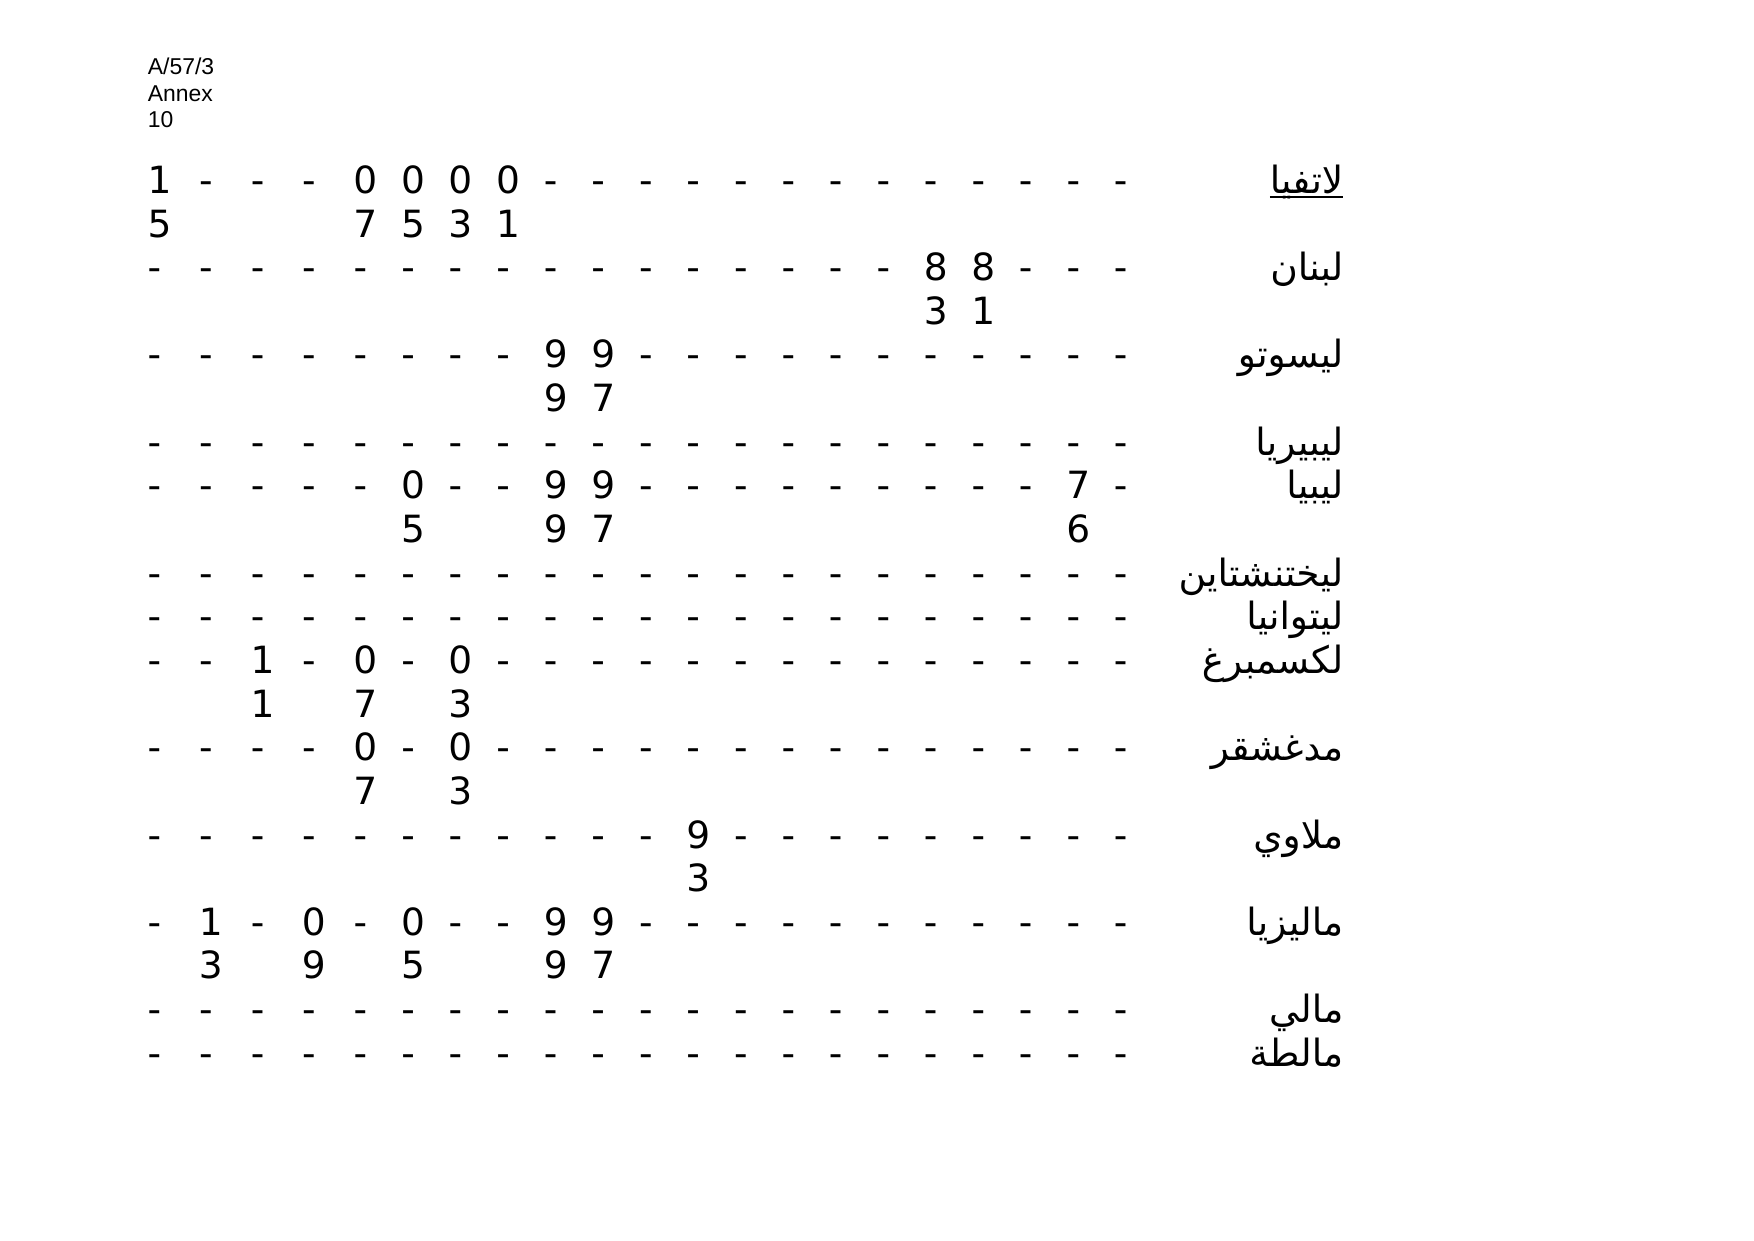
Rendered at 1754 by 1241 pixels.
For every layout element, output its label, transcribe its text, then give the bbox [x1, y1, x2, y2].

table_cell - [872, 988, 919, 1031]
table_cell - [1062, 988, 1109, 1031]
table_cell 03 [444, 159, 492, 246]
table_cell 76 [1062, 464, 1109, 551]
table_cell - [825, 595, 872, 639]
table_cell - [635, 988, 682, 1031]
table_cell - [246, 1031, 298, 1075]
table_cell - [730, 246, 777, 333]
table_cell - [195, 595, 246, 639]
table_cell - [298, 726, 349, 813]
table_cell - [730, 464, 777, 551]
table_cell - [143, 1031, 195, 1075]
table_cell - [349, 246, 397, 333]
table_cell - [195, 420, 246, 464]
table_cell - [1015, 333, 1062, 420]
table_cell - [730, 159, 777, 246]
table_cell - [1062, 813, 1109, 901]
table_cell 83 [920, 246, 967, 333]
table_cell - [920, 1031, 967, 1075]
table_cell - [1110, 464, 1157, 551]
table_cell - [587, 813, 635, 901]
table_cell - [825, 1031, 872, 1075]
table_cell - [587, 551, 635, 595]
table_cell 05 [397, 901, 444, 988]
table_cell - [143, 464, 195, 551]
table_cell 99 [540, 333, 587, 420]
table_cell - [246, 551, 298, 595]
table_cell - [872, 464, 919, 551]
table_cell - [682, 464, 730, 551]
table_cell ليتوانيا [1157, 595, 1347, 639]
table_cell - [1110, 988, 1157, 1031]
table_cell - [246, 901, 298, 988]
table_cell 97 [587, 464, 635, 551]
table_cell - [587, 159, 635, 246]
table_cell - [825, 551, 872, 595]
table_cell - [397, 988, 444, 1031]
table_cell - [1110, 595, 1157, 639]
table_cell - [1110, 726, 1157, 813]
table_cell - [143, 901, 195, 988]
table_cell - [825, 464, 872, 551]
table_cell - [825, 639, 872, 726]
table_cell - [492, 1031, 539, 1075]
table_cell - [143, 420, 195, 464]
table_cell 03 [444, 726, 492, 813]
table_cell ليبيريا [1157, 420, 1347, 464]
table_cell - [872, 551, 919, 595]
table_cell - [872, 333, 919, 420]
table_cell - [825, 988, 872, 1031]
table_cell - [587, 988, 635, 1031]
table_cell - [635, 813, 682, 901]
table_cell - [492, 595, 539, 639]
table_cell - [444, 333, 492, 420]
table_cell - [349, 551, 397, 595]
table_cell - [920, 595, 967, 639]
table_cell - [682, 988, 730, 1031]
table_cell - [444, 813, 492, 901]
table_cell - [682, 1031, 730, 1075]
table_cell 09 [298, 901, 349, 988]
table_cell - [777, 813, 824, 901]
table_cell - [298, 1031, 349, 1075]
table_cell - [1015, 639, 1062, 726]
table_cell - [872, 246, 919, 333]
table_cell - [587, 726, 635, 813]
table_cell - [1110, 159, 1157, 246]
table_cell 05 [397, 159, 444, 246]
table_cell - [777, 988, 824, 1031]
table_cell - [246, 813, 298, 901]
table_cell - [730, 333, 777, 420]
table_cell - [492, 333, 539, 420]
table_cell - [444, 464, 492, 551]
table_cell - [540, 1031, 587, 1075]
table_cell - [920, 639, 967, 726]
table_cell - [777, 726, 824, 813]
table_cell - [492, 464, 539, 551]
table_cell - [540, 595, 587, 639]
table_cell - [444, 551, 492, 595]
table_cell - [730, 595, 777, 639]
table_cell ليختنشتاين [1157, 551, 1347, 595]
table_cell - [777, 464, 824, 551]
table_cell - [349, 333, 397, 420]
table_cell - [967, 1031, 1014, 1075]
table_cell - [1015, 595, 1062, 639]
table_cell - [349, 901, 397, 988]
table_cell - [195, 464, 246, 551]
table_cell - [635, 464, 682, 551]
table_cell 07 [349, 639, 397, 726]
table_cell - [1015, 988, 1062, 1031]
table_cell - [920, 901, 967, 988]
table_cell - [1110, 333, 1157, 420]
table_cell - [587, 639, 635, 726]
table_cell - [825, 726, 872, 813]
table_cell - [246, 246, 298, 333]
table_cell - [349, 988, 397, 1031]
table_cell - [1015, 813, 1062, 901]
table_cell - [195, 1031, 246, 1075]
table_cell - [730, 551, 777, 595]
table_cell - [682, 901, 730, 988]
table_cell - [143, 813, 195, 901]
table_cell - [872, 1031, 919, 1075]
table_cell - [492, 901, 539, 988]
table_cell - [825, 901, 872, 988]
table_cell - [143, 595, 195, 639]
table_cell - [777, 159, 824, 246]
table_cell - [920, 726, 967, 813]
table_cell - [349, 813, 397, 901]
table_cell - [143, 988, 195, 1031]
table_cell - [1015, 420, 1062, 464]
table_cell - [967, 551, 1014, 595]
table_cell - [1015, 726, 1062, 813]
table_cell - [825, 159, 872, 246]
table_cell 07 [349, 159, 397, 246]
table_cell - [246, 333, 298, 420]
table_cell - [682, 159, 730, 246]
table_cell - [397, 333, 444, 420]
table_cell - [635, 333, 682, 420]
table_cell - [635, 159, 682, 246]
table_cell - [246, 988, 298, 1031]
table_cell - [246, 159, 298, 246]
table_cell - [872, 159, 919, 246]
table_cell - [967, 464, 1014, 551]
table_cell - [195, 551, 246, 595]
table_cell - [635, 595, 682, 639]
table_cell - [967, 901, 1014, 988]
table_cell - [1110, 420, 1157, 464]
table_cell - [540, 246, 587, 333]
table_cell - [777, 595, 824, 639]
table_cell - [195, 246, 246, 333]
table_cell - [967, 159, 1014, 246]
table_cell - [730, 420, 777, 464]
table_cell - [1015, 1031, 1062, 1075]
table_cell - [825, 333, 872, 420]
table_cell - [298, 639, 349, 726]
table_cell - [682, 420, 730, 464]
table_cell - [397, 726, 444, 813]
table_cell - [730, 901, 777, 988]
table_cell - [143, 639, 195, 726]
table_cell - [397, 420, 444, 464]
table_cell - [492, 726, 539, 813]
table_cell - [349, 595, 397, 639]
table_cell - [298, 246, 349, 333]
table_cell - [1062, 901, 1109, 988]
table_cell لاتفيا [1157, 159, 1347, 246]
table_cell - [682, 639, 730, 726]
table_cell - [540, 813, 587, 901]
table_cell - [635, 420, 682, 464]
table_cell - [492, 813, 539, 901]
table_cell - [444, 901, 492, 988]
table_cell - [444, 420, 492, 464]
table_cell مالطة [1157, 1031, 1347, 1075]
table_cell - [1110, 813, 1157, 901]
table_cell - [298, 988, 349, 1031]
table_cell - [195, 159, 246, 246]
table_cell - [825, 813, 872, 901]
table_cell - [349, 464, 397, 551]
table_cell - [1110, 246, 1157, 333]
table_cell 93 [682, 813, 730, 901]
table_cell - [540, 159, 587, 246]
table_cell - [397, 639, 444, 726]
table_cell - [587, 420, 635, 464]
table_cell - [777, 333, 824, 420]
table_cell - [540, 551, 587, 595]
table_cell 05 [397, 464, 444, 551]
table_cell - [682, 246, 730, 333]
table_cell - [1062, 159, 1109, 246]
table_cell - [444, 595, 492, 639]
table_cell - [872, 901, 919, 988]
table_cell - [635, 901, 682, 988]
table_cell - [730, 726, 777, 813]
table_cell - [920, 420, 967, 464]
table_cell - [195, 639, 246, 726]
table_cell مدغشقر [1157, 726, 1347, 813]
table_cell - [730, 988, 777, 1031]
table_cell - [967, 726, 1014, 813]
table_cell - [444, 246, 492, 333]
table_cell - [298, 159, 349, 246]
table_cell لبنان [1157, 246, 1347, 333]
table_cell 99 [540, 464, 587, 551]
table_cell - [1015, 159, 1062, 246]
table_cell - [298, 595, 349, 639]
table_cell 99 [540, 901, 587, 988]
table_cell - [730, 1031, 777, 1075]
table_cell - [397, 813, 444, 901]
table_cell - [920, 464, 967, 551]
table_cell - [920, 988, 967, 1031]
table_cell - [298, 813, 349, 901]
table_cell ملاوي [1157, 813, 1347, 901]
table_cell 15 [143, 159, 195, 246]
table_cell - [872, 639, 919, 726]
table_cell - [777, 901, 824, 988]
table_cell - [967, 333, 1014, 420]
table_cell - [143, 726, 195, 813]
table_cell - [872, 813, 919, 901]
table_cell - [872, 726, 919, 813]
table_cell - [730, 813, 777, 901]
table_cell - [195, 726, 246, 813]
table_cell - [1110, 901, 1157, 988]
table_cell - [143, 333, 195, 420]
table_cell - [872, 595, 919, 639]
table_cell - [1062, 726, 1109, 813]
table_cell - [540, 639, 587, 726]
table_cell - [777, 639, 824, 726]
table_cell - [195, 813, 246, 901]
table_cell - [349, 1031, 397, 1075]
table_cell - [540, 420, 587, 464]
table_cell - [635, 1031, 682, 1075]
table_cell - [872, 420, 919, 464]
table_cell - [143, 246, 195, 333]
table_cell - [825, 246, 872, 333]
table_cell - [920, 333, 967, 420]
table_cell - [1015, 551, 1062, 595]
table_cell 97 [587, 901, 635, 988]
table_cell - [777, 1031, 824, 1075]
table_cell - [635, 726, 682, 813]
table_cell 07 [349, 726, 397, 813]
table_cell - [1062, 551, 1109, 595]
table_cell - [920, 813, 967, 901]
table_cell 81 [967, 246, 1014, 333]
table_cell - [246, 464, 298, 551]
table_cell ليبيا [1157, 464, 1347, 551]
table_cell - [298, 464, 349, 551]
table_cell - [967, 639, 1014, 726]
table_cell - [1110, 551, 1157, 595]
table_cell - [1015, 464, 1062, 551]
table_cell - [397, 595, 444, 639]
table_cell مالي [1157, 988, 1347, 1031]
table_cell - [492, 988, 539, 1031]
table_cell - [195, 988, 246, 1031]
table_cell - [246, 420, 298, 464]
table_cell - [682, 726, 730, 813]
table_cell - [492, 420, 539, 464]
table_cell - [920, 551, 967, 595]
table_cell - [195, 333, 246, 420]
table_cell - [635, 246, 682, 333]
table_cell - [1062, 595, 1109, 639]
table_cell - [397, 1031, 444, 1075]
table_cell - [492, 551, 539, 595]
table_cell - [682, 595, 730, 639]
table_cell - [246, 595, 298, 639]
table_cell - [1062, 246, 1109, 333]
table_cell - [825, 420, 872, 464]
table_cell لكسمبرغ [1157, 639, 1347, 726]
table_cell - [1015, 246, 1062, 333]
table_cell - [777, 551, 824, 595]
table_cell - [143, 551, 195, 595]
table_cell - [1062, 333, 1109, 420]
table_cell - [1062, 639, 1109, 726]
table_cell 01 [492, 159, 539, 246]
table_cell 13 [195, 901, 246, 988]
table_cell - [444, 1031, 492, 1075]
table_cell - [587, 1031, 635, 1075]
table_cell - [397, 246, 444, 333]
table_cell - [730, 639, 777, 726]
table_cell - [1062, 1031, 1109, 1075]
table_cell - [635, 551, 682, 595]
table_cell - [444, 988, 492, 1031]
table_cell - [1110, 1031, 1157, 1075]
table_cell - [777, 420, 824, 464]
table_cell 11 [246, 639, 298, 726]
table_cell - [920, 159, 967, 246]
table_cell - [635, 639, 682, 726]
table_cell - [1062, 420, 1109, 464]
table_cell - [397, 551, 444, 595]
table_cell 97 [587, 333, 635, 420]
table_cell - [349, 420, 397, 464]
table_cell - [587, 246, 635, 333]
table_cell - [540, 988, 587, 1031]
table_cell - [1015, 901, 1062, 988]
table_cell - [492, 246, 539, 333]
table_cell - [587, 595, 635, 639]
table_cell ليسوتو [1157, 333, 1347, 420]
table_cell ماليزيا [1157, 901, 1347, 988]
table_cell - [298, 551, 349, 595]
table_cell - [1110, 639, 1157, 726]
table_cell - [246, 726, 298, 813]
table_cell - [492, 639, 539, 726]
table_cell - [298, 333, 349, 420]
table_cell - [682, 333, 730, 420]
table_cell - [967, 813, 1014, 901]
table_cell - [777, 246, 824, 333]
table_cell - [967, 420, 1014, 464]
table_cell - [967, 988, 1014, 1031]
table_cell - [682, 551, 730, 595]
table_cell - [298, 420, 349, 464]
table_cell - [540, 726, 587, 813]
table_cell - [967, 595, 1014, 639]
table_cell 03 [444, 639, 492, 726]
